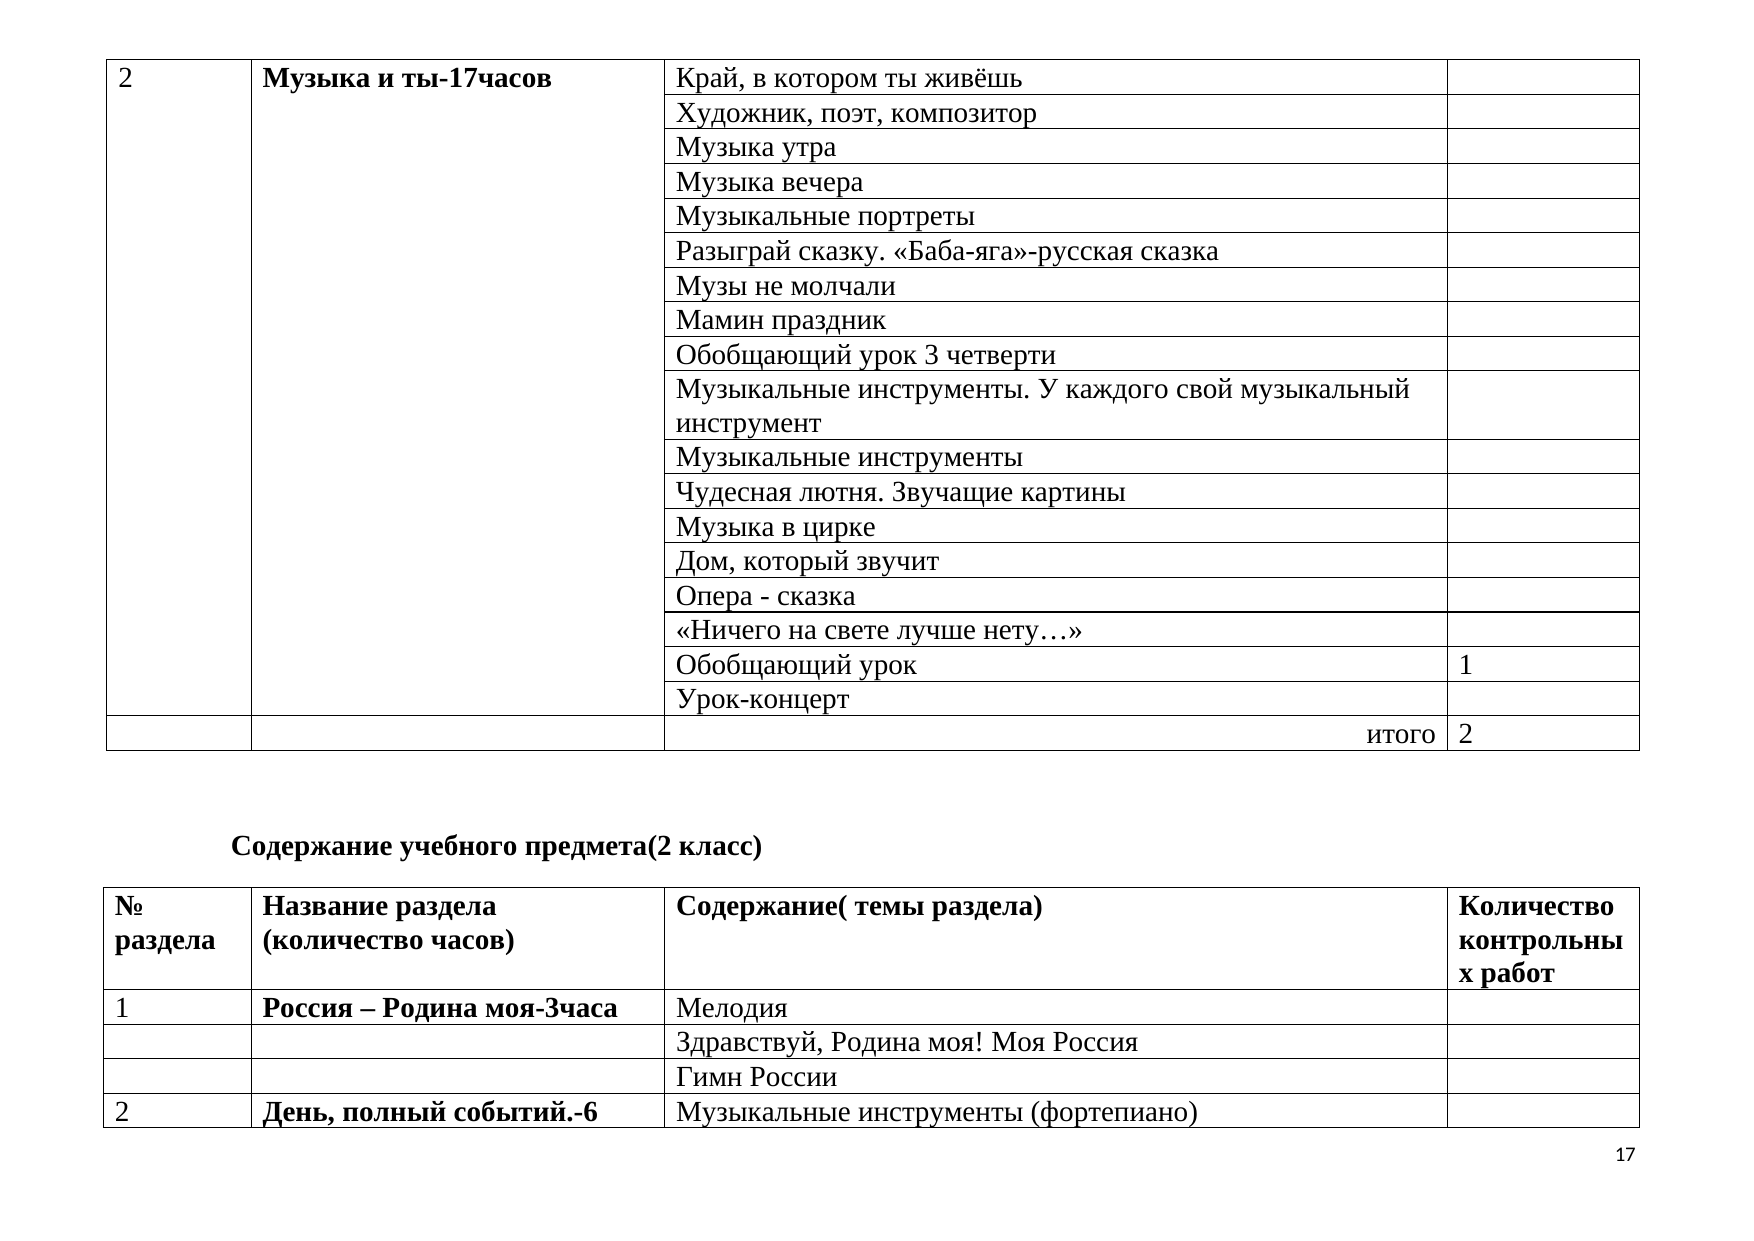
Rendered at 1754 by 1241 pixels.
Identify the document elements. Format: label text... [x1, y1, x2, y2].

table_cell [1448, 509, 1639, 542]
table_cell Художник, поэт, композитор [665, 95, 1447, 128]
table_cell [1448, 199, 1639, 232]
table_cell 2 [104, 1094, 251, 1127]
table_header Название раздела (количество часов) [252, 888, 664, 989]
table_cell [1448, 371, 1639, 438]
table_cell [1448, 1094, 1639, 1127]
table_cell Музы не молчали [665, 268, 1447, 301]
table_cell Мелодия [665, 990, 1447, 1023]
table_cell Чудесная лютня. Звучащие картины [665, 474, 1447, 508]
table_cell Здравствуй, Родина моя! Моя Россия [665, 1025, 1447, 1058]
table_cell Музыка утра [665, 129, 1447, 163]
table_cell Музыка вечера [665, 164, 1447, 197]
table_cell 1 [104, 990, 251, 1023]
table_cell [1448, 60, 1639, 94]
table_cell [665, 1094, 1447, 1127]
table_cell Россия – Родина моя-3часа [252, 990, 664, 1023]
table_cell Музыкальные инструменты. У каждого свой музыкальный инструмент [665, 371, 1447, 438]
table_cell Гимн России [665, 1059, 1447, 1093]
table_cell Музыка в цирке [665, 509, 1447, 542]
table_cell [1448, 1059, 1639, 1093]
table_cell [1448, 440, 1639, 473]
table_cell [104, 1059, 251, 1093]
table_cell [1448, 1025, 1639, 1058]
table_header № раздела [104, 888, 251, 989]
table_cell 2 [1448, 716, 1639, 750]
table_cell [1448, 129, 1639, 163]
table_cell [1448, 543, 1639, 577]
table_cell [1448, 613, 1639, 646]
list Содержание учебного предмета(2 класс) [231, 828, 1636, 861]
table_cell [107, 716, 251, 750]
table_cell [1448, 682, 1639, 715]
table_header Количество контрольных работ [1448, 888, 1639, 989]
table_cell [1448, 164, 1639, 197]
table_cell [252, 1025, 664, 1058]
table_cell Мамин праздник [665, 302, 1447, 336]
table_cell Музыкальные инструменты [665, 440, 1447, 473]
table_header Содержание( темы раздела) [665, 888, 1447, 989]
table_cell Музыкальные портреты [665, 199, 1447, 232]
table_cell [1448, 302, 1639, 336]
table_cell Разыграй сказку. «Баба-яга»-русская сказка [665, 233, 1447, 267]
table_cell [1448, 233, 1639, 267]
table_cell Край, в котором ты живёшь [665, 60, 1447, 94]
table_cell [1448, 578, 1639, 611]
table_cell Обобщающий урок 3 четверти [665, 337, 1447, 370]
table_cell Музыка и ты-17часов [252, 60, 664, 715]
table_cell Опера - сказка [665, 578, 1447, 611]
table_cell [252, 1059, 664, 1093]
table_cell Обобщающий урок [665, 647, 1447, 681]
table_cell [104, 1025, 251, 1058]
table_cell 2 [107, 60, 251, 715]
table_cell [1448, 990, 1639, 1023]
table_cell [1448, 337, 1639, 370]
table_cell [252, 716, 664, 750]
table_cell «Ничего на свете лучше нету…» [665, 613, 1447, 646]
table_cell [1448, 268, 1639, 301]
table_cell [1448, 474, 1639, 508]
table_cell Дом, который звучит [665, 543, 1447, 577]
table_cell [252, 1094, 664, 1127]
table_cell итого [665, 716, 1447, 750]
table_cell [1448, 95, 1639, 128]
table_cell Урок-концерт [665, 682, 1447, 715]
table_cell 1 [1448, 647, 1639, 681]
